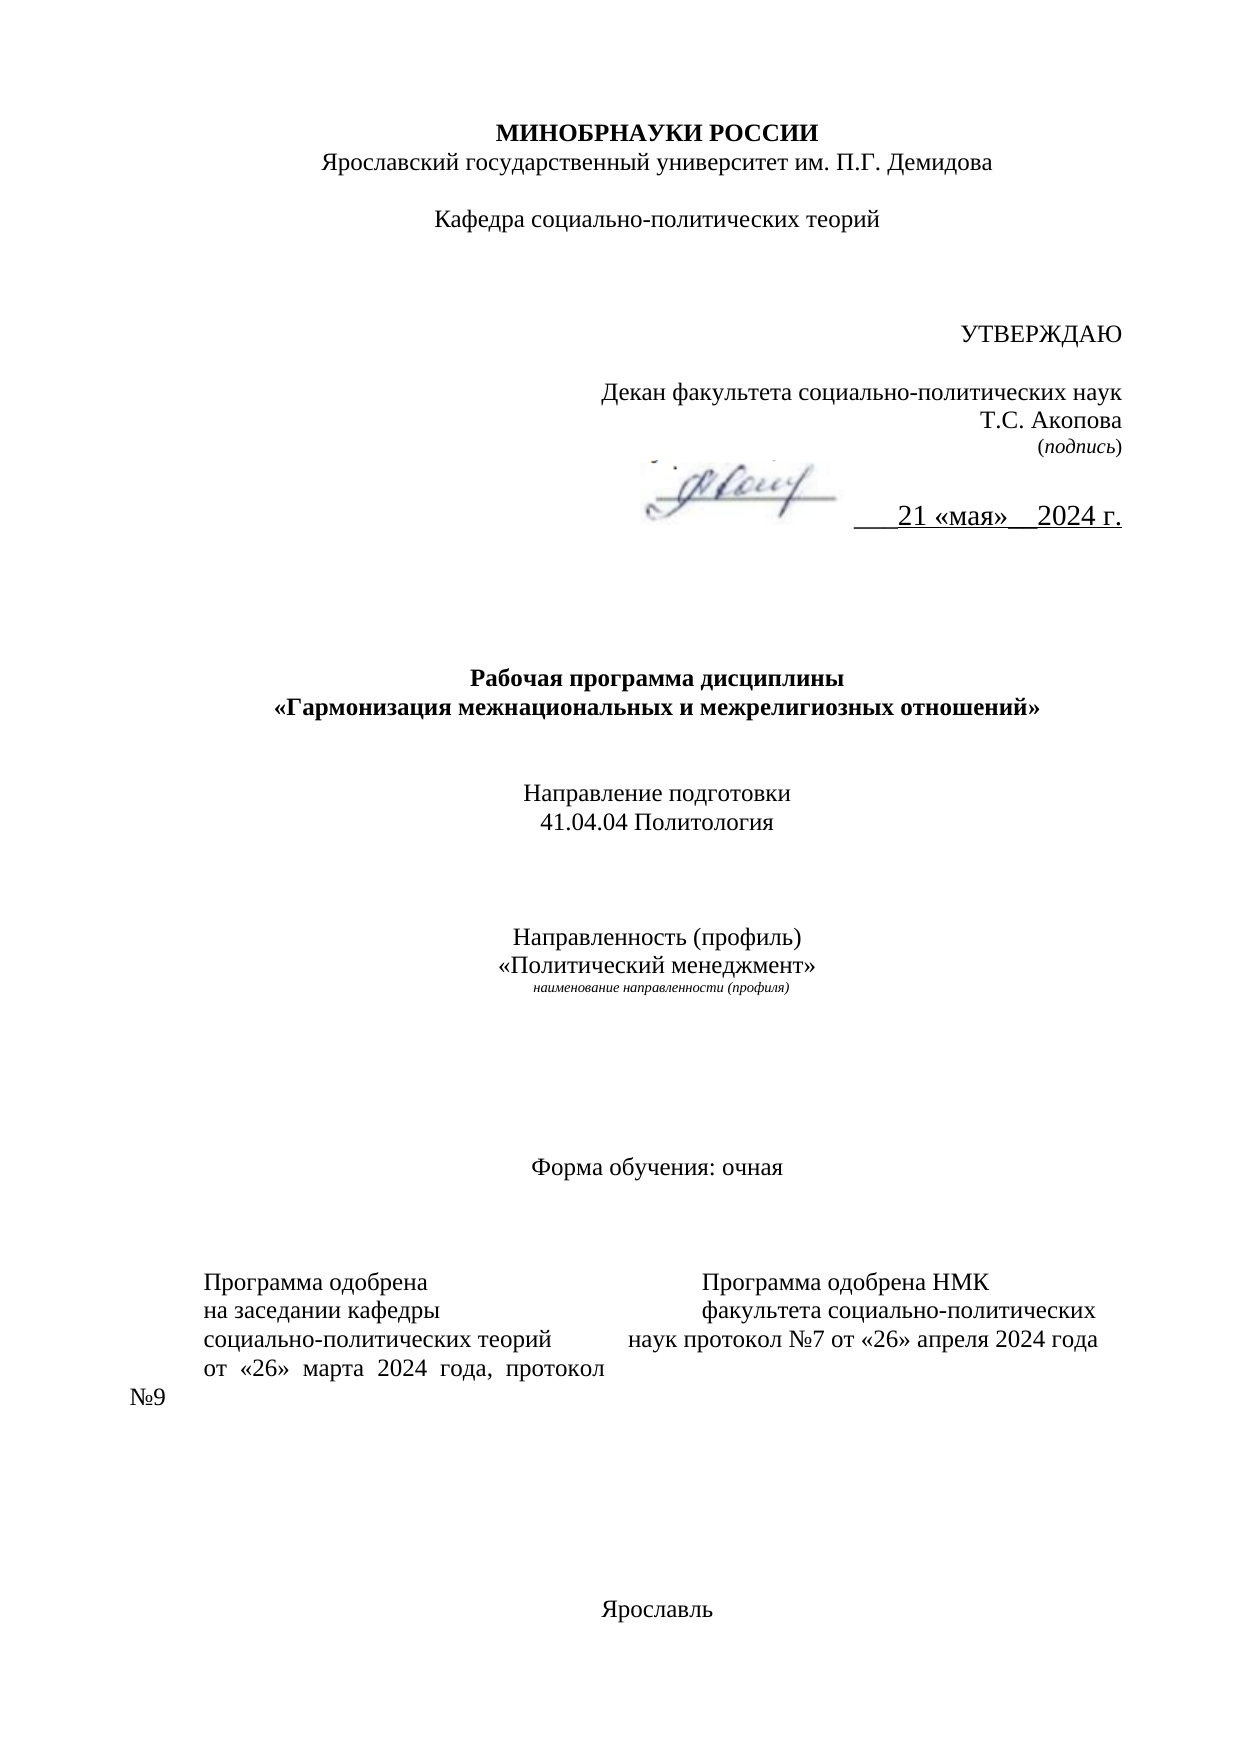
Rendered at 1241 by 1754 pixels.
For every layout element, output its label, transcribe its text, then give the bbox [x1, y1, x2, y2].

text Ярославль [118, 1594, 1122, 1623]
text Направление подготовки [118, 778, 1122, 807]
text «Политический менеджмент» [118, 950, 1122, 979]
text 41.04.04 Политология [118, 807, 1122, 835]
text Т.С. Акопова [118, 406, 1122, 434]
picture [636, 460, 854, 525]
text Рабочая программа дисциплины [118, 663, 1122, 692]
text Кафедра социально-политических теорий [118, 204, 1122, 233]
text Ярославский государственный университет им. П.Г. Демидова [118, 147, 1122, 176]
text МИНОБРНАУКИ РОССИИ [118, 118, 1122, 147]
text УТВЕРЖДАЮ [118, 319, 1122, 348]
table_header Программа одобрена НМК факультета социально-политических наук протокол №7 от «26» апреля 2024 года [617, 1267, 1115, 1422]
text Форма обучения: очная [118, 1152, 1122, 1180]
text Декан факультета социально-политических наук [118, 377, 1122, 406]
text ___21 «мая»__2024 г. [118, 461, 1122, 531]
text «Гармонизация межнациональных и межрелигиозных отношений» [118, 692, 1122, 720]
text наименование направленности (профиля) [118, 979, 1122, 1008]
text Направленность (профиль) [118, 922, 1122, 950]
text (подпись) [118, 434, 1122, 458]
table_header Программа одобрена на заседании кафедры социально-политических теорий от «26» марта 2024 года, протокол №9 [118, 1267, 617, 1422]
